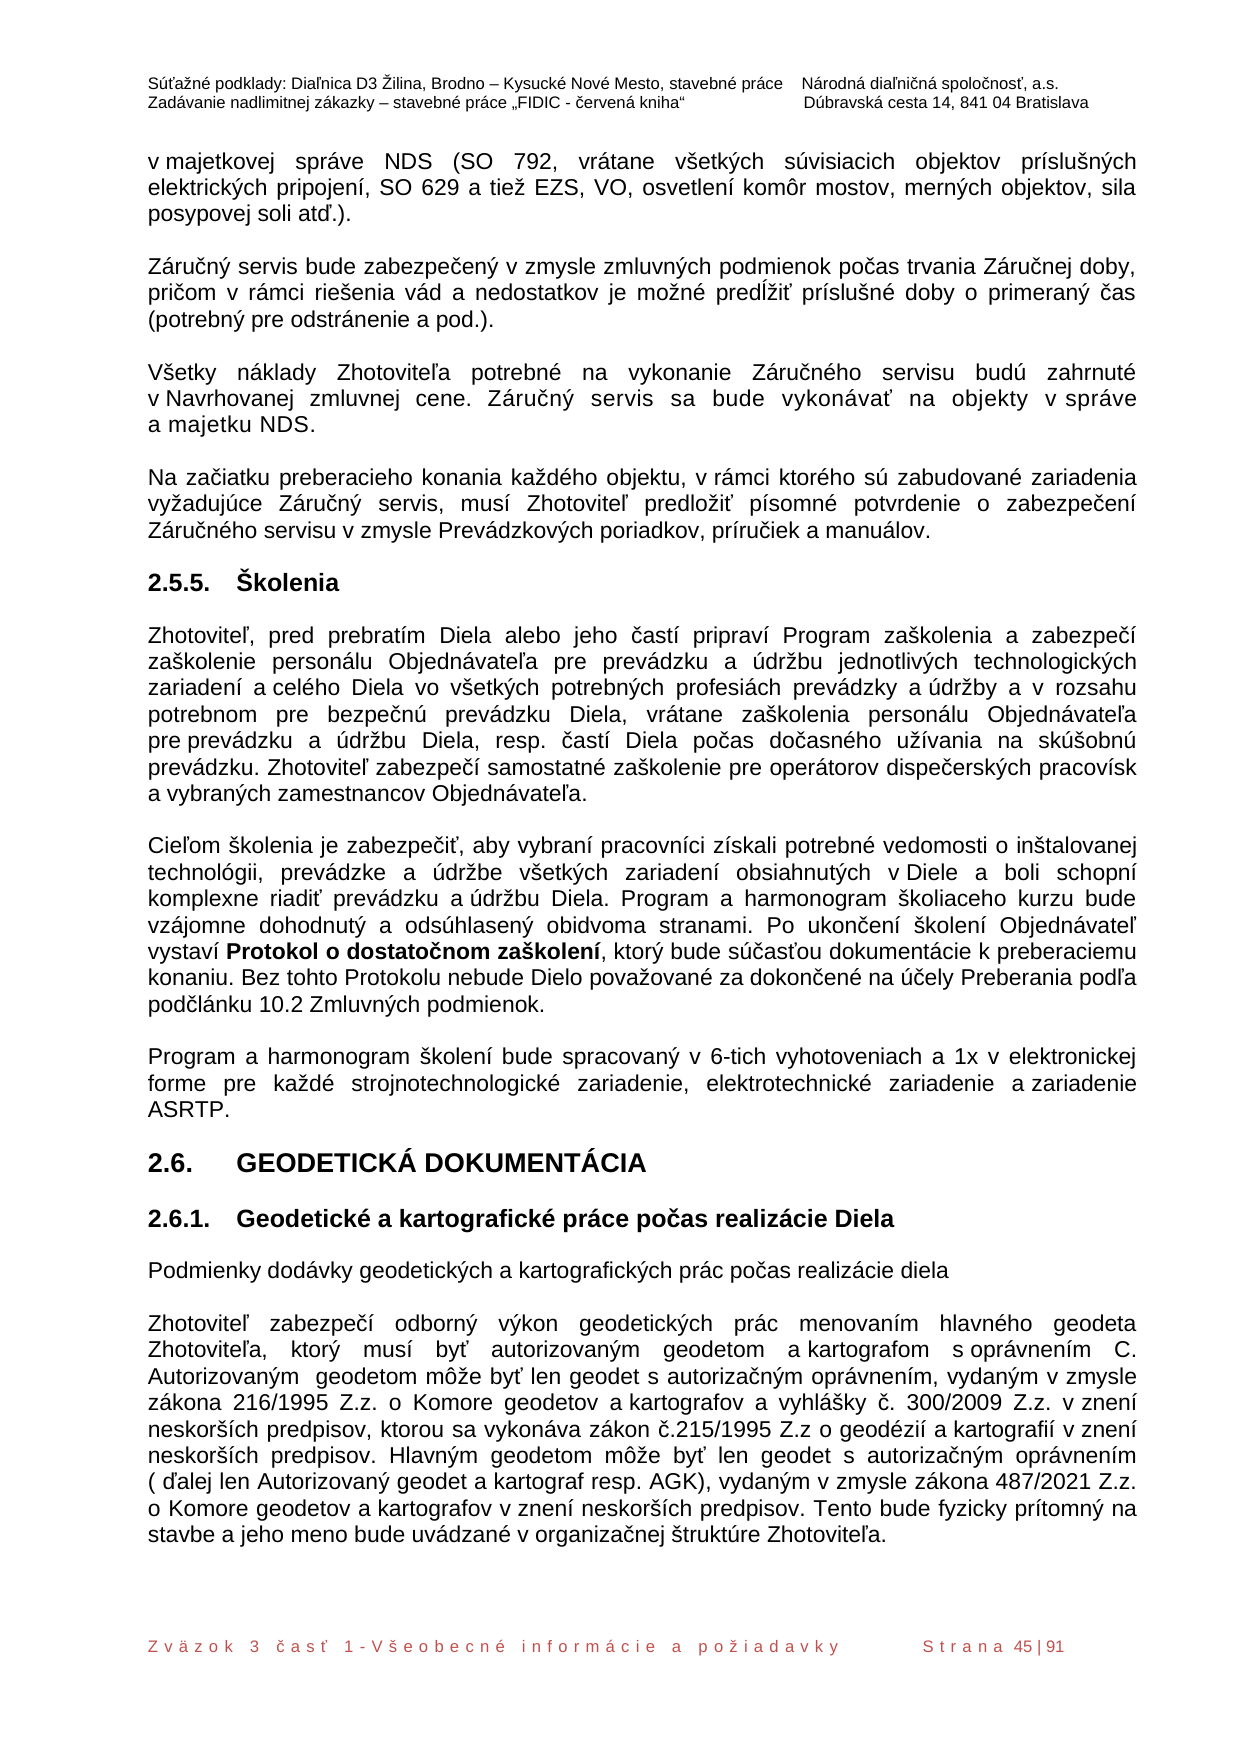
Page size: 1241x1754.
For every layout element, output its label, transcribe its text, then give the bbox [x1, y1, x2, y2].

text Cieľom školenia je zabezpečiť, aby vybraní pracovníci získali potrebné vedomosti o inštalovanej technológii, prevádzke a údržbe všetkých zariadení obsiahnutých v Diele a boli schopní komplexne riadiť prevádzku a údržbu Diela. Program a harmonogram školiaceho kurzu bude vzájomne dohodnutý a odsúhlasený obidvoma stranami. Po ukončení školení Objednávateľ vystaví Protokol o dostatočnom zaškolení, ktorý bude súčasťou dokumentácie k preberaciemu konaniu. Bez tohto Protokolu nebude Dielo považované za dokončené na účely Preberania podľa podčlánku 10.2 Zmluvných podmienok. [148, 832, 1137, 1017]
subtitle Geodetické a kartografické práce počas realizácie Diela [148, 1204, 1137, 1232]
text Zhotoviteľ, pred prebratím Diela alebo jeho častí pripraví Program zaškolenia a zabezpečí zaškolenie personálu Objednávateľa pre prevádzku a údržbu jednotlivých technologických zariadení a celého Diela vo všetkých potrebných profesiách prevádzky a údržby a v rozsahu potrebnom pre bezpečnú prevádzku Diela, vrátane zaškolenia personálu Objednávateľa pre prevádzku a údržbu Diela, resp. častí Diela počas dočasného užívania na skúšobnú prevádzku. Zhotoviteľ zabezpečí samostatné zaškolenie pre operátorov dispečerských pracovísk a vybraných zamestnancov Objednávateľa. [148, 622, 1137, 806]
subtitle GEODETICKÁ DOKUMENTÁCIA [148, 1147, 1137, 1179]
text Záručný servis bude zabezpečený v zmysle zmluvných podmienok počas trvania Záručnej doby, pričom v rámci riešenia vád a nedostatkov je možné predĺžiť príslušné doby o primeraný čas (potrebný pre odstránenie a pod.). [148, 253, 1137, 332]
text Na začiatku preberacieho konania každého objektu, v rámci ktorého sú zabudované zariadenia vyžadujúce Záručný servis, musí Zhotoviteľ predložiť písomné potvrdenie o zabezpečení Záručného servisu v zmysle Prevádzkových poriadkov, príručiek a manuálov. [148, 464, 1137, 543]
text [148, 148, 1137, 227]
text Program a harmonogram školení bude spracovaný v 6-tich vyhotoveniach a 1x v elektronickej forme pre každé strojnotechnologické zariadenie, elektrotechnické zariadenie a zariadenie ASRTP. [148, 1043, 1137, 1122]
subtitle Školenia [148, 568, 1137, 597]
text Všetky náklady Zhotoviteľa potrebné na vykonanie Záručného servisu budú zahrnuté v Navrhovanej zmluvnej cene. Záručný servis sa bude vykonávať na objekty v správe a majetku NDS. [148, 358, 1137, 437]
text Zhotoviteľ zabezpečí odborný výkon geodetických prác menovaním hlavného geodeta Zhotoviteľa, ktorý musí byť autorizovaným geodetom a kartografom s oprávnením C. Autorizovaným geodetom môže byť len geodet s autorizačným oprávnením, vydaným v zmysle zákona 216/1995 Z.z. o Komore geodetov a kartografov a vyhlášky č. 300/2009 Z.z. v znení neskorších predpisov, ktorou sa vykonáva zákon č.215/1995 Z.z o geodézií a kartografií v znení neskorších predpisov. Hlavným geodetom môže byť len geodet s autorizačným oprávnením ( ďalej len Autorizovaný geodet a kartograf resp. AGK), vydaným v zmysle zákona 487/2021 Z.z. o Komore geodetov a kartografov v znení neskorších predpisov. Tento bude fyzicky prítomný na stavbe a jeho meno bude uvádzané v organizačnej štruktúre Zhotoviteľa. [148, 1310, 1137, 1547]
text Podmienky dodávky geodetických a kartografických prác počas realizácie diela [148, 1257, 1137, 1284]
